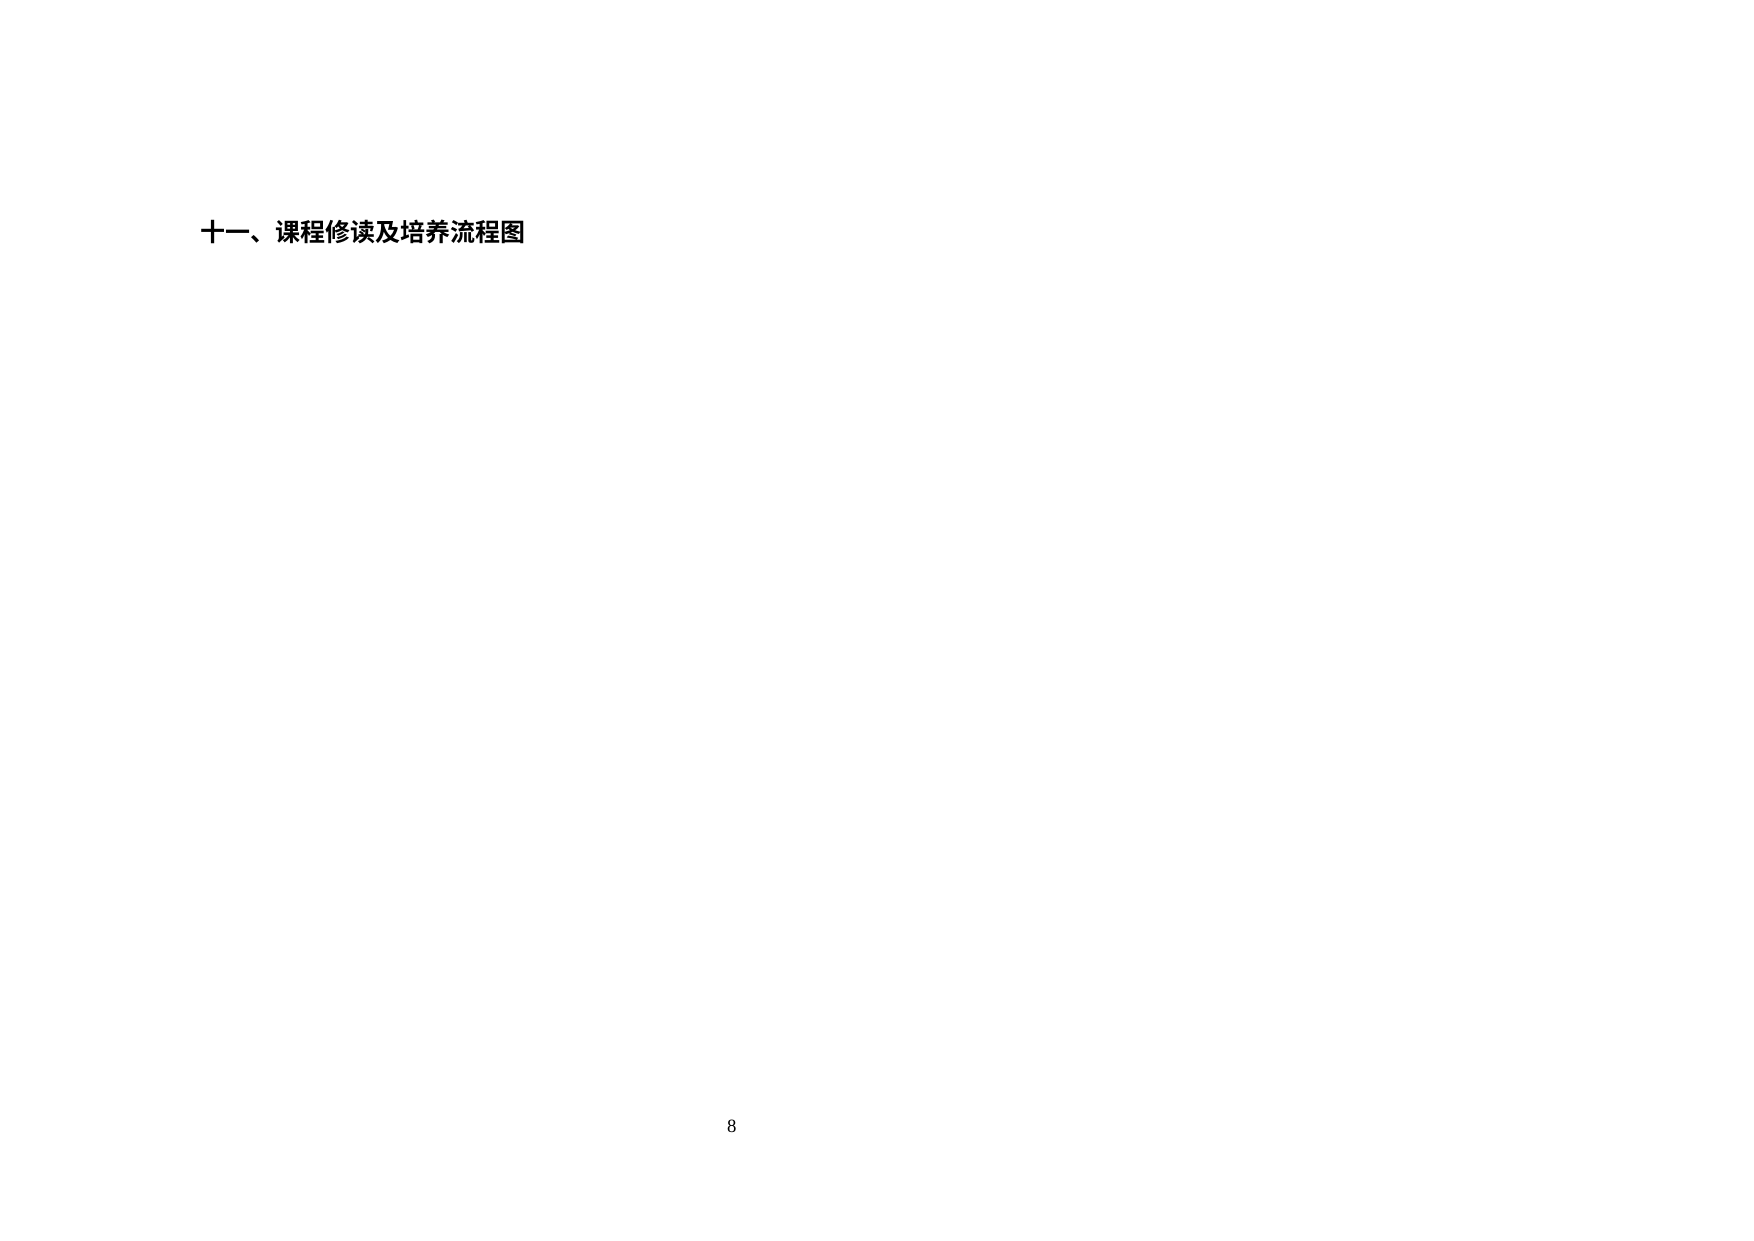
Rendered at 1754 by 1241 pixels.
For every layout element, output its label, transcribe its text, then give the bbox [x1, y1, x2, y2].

text 十一、课程修读及培养流程图 [150, 198, 1604, 263]
